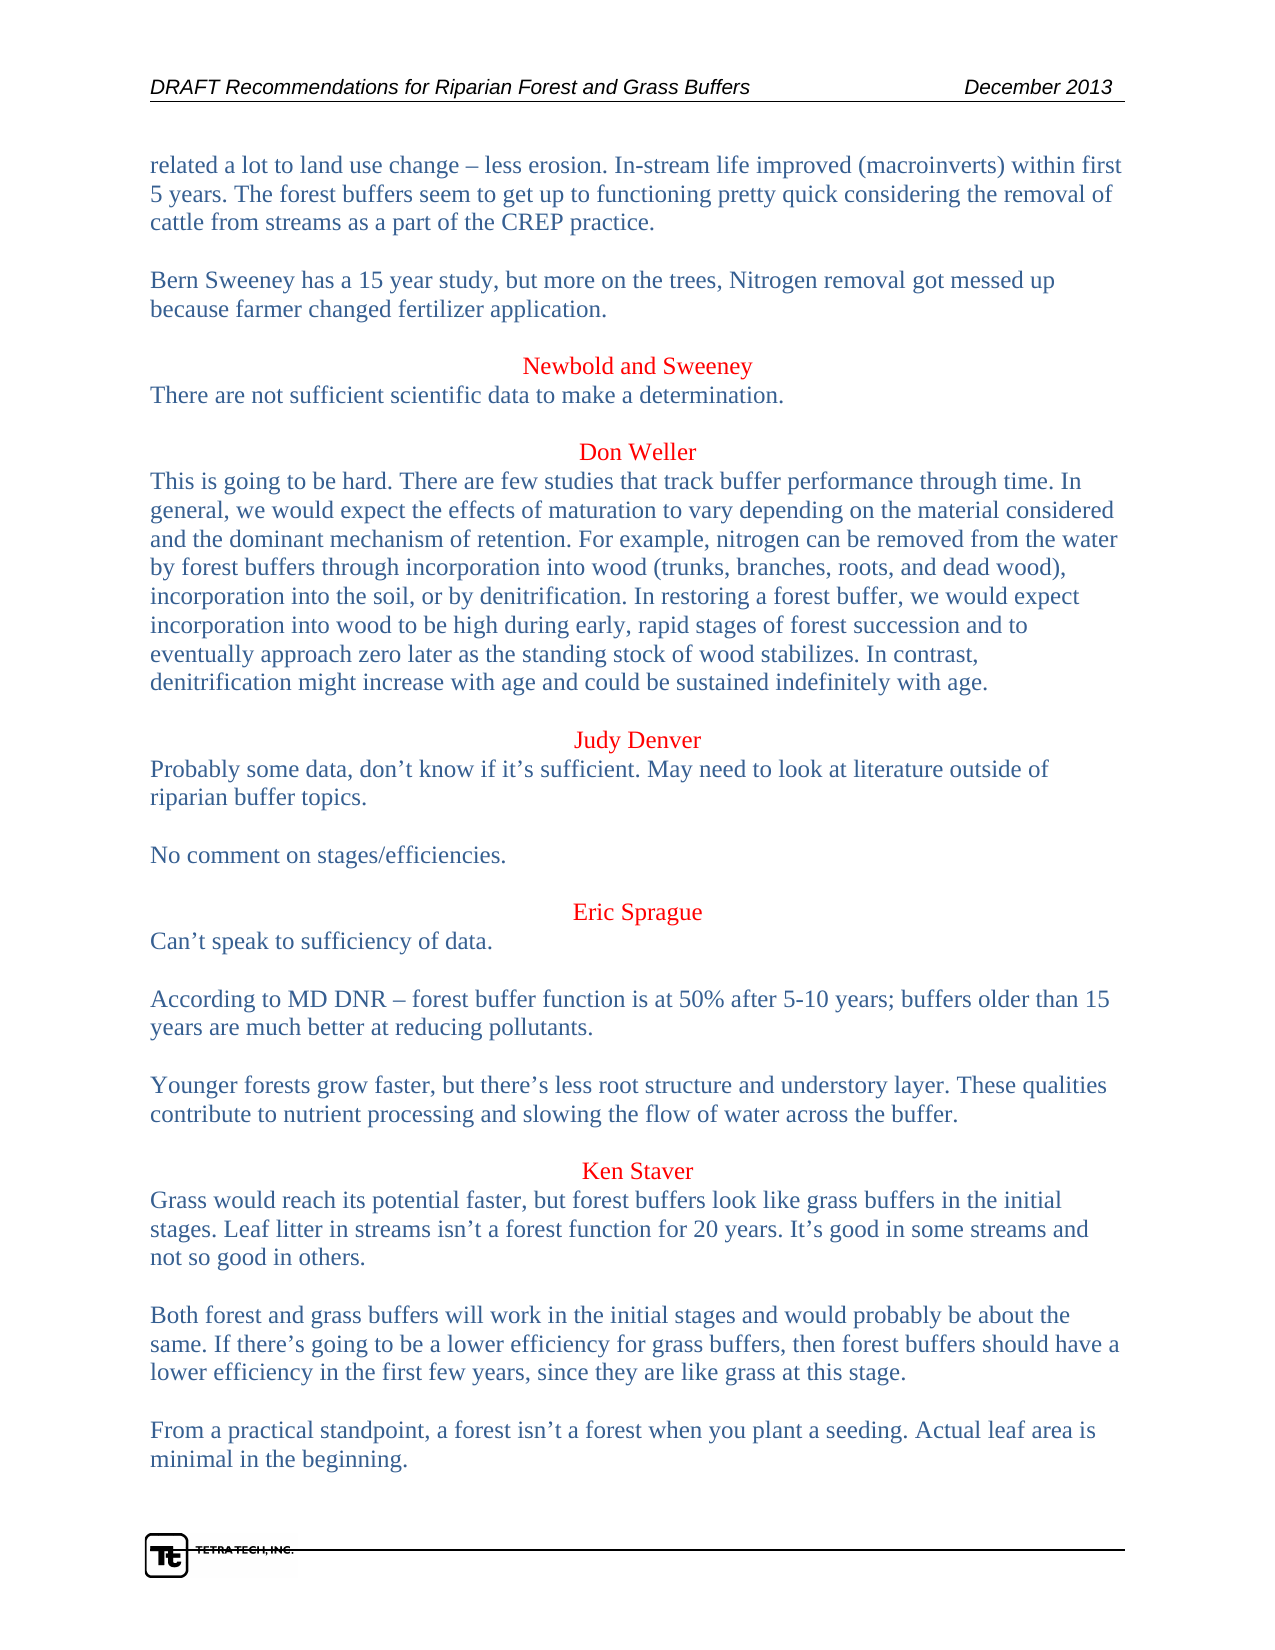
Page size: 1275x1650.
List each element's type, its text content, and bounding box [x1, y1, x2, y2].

list Don Weller [150, 437, 1125, 466]
text Bern Sweeney has a 15 year study, but more on the trees, Nitrogen removal got messed up because farmer changed fertilizer application. [150, 265, 1125, 322]
text Younger forests grow faster, but there’s less root structure and understory layer. These qualities contribute to nutrient processing and slowing the flow of water across the buffer. [150, 1070, 1125, 1127]
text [150, 150, 1125, 236]
text From a practical standpoint, a forest isn’t a forest when you plant a seeding. Actual leaf area is minimal in the beginning. [150, 1415, 1125, 1472]
text Judy Denver [150, 725, 1125, 754]
text According to MD DNR – forest buffer function is at 50% after 5-10 years; buffers older than 15 years are much better at reducing pollutants. [150, 984, 1125, 1041]
text Grass would reach its potential faster, but forest buffers look like grass buffers in the initial stages. Leaf litter in streams isn’t a forest function for 20 years. It’s good in some streams and not so good in others. [150, 1185, 1125, 1271]
text Eric Sprague [150, 897, 1125, 926]
list This is going to be hard. There are few studies that track buffer performance through time. In general, we would expect the effects of maturation to vary depending on the material considered and the dominant mechanism of retention. For example, nitrogen can be removed from the water by forest buffers through incorporation into wood (trunks, branches, roots, and dead wood), incorporation into the soil, or by denitrification. In restoring a forest buffer, we would expect incorporation into wood to be high during early, rapid stages of forest succession and to eventually approach zero later as the standing stock of wood stabilizes. In contrast, denitrification might increase with age and could be sustained indefinitely with age. [150, 466, 1125, 696]
text Both forest and grass buffers will work in the initial stages and would probably be about the same. If there’s going to be a lower efficiency for grass buffers, then forest buffers should have a lower efficiency in the first few years, since they are like grass at this stage. [150, 1300, 1125, 1386]
text No comment on stages/efficiencies. [150, 840, 1125, 869]
text Ken Staver [150, 1156, 1125, 1185]
text Newbold and Sweeney [150, 351, 1125, 380]
text Can’t speak to sufficiency of data. [150, 926, 1125, 955]
text There are not sufficient scientific data to make a determination. [150, 380, 1125, 409]
text Probably some data, don’t know if it’s sufficient. May need to look at literature outside of riparian buffer topics. [150, 754, 1125, 811]
picture [144, 1533, 298, 1578]
